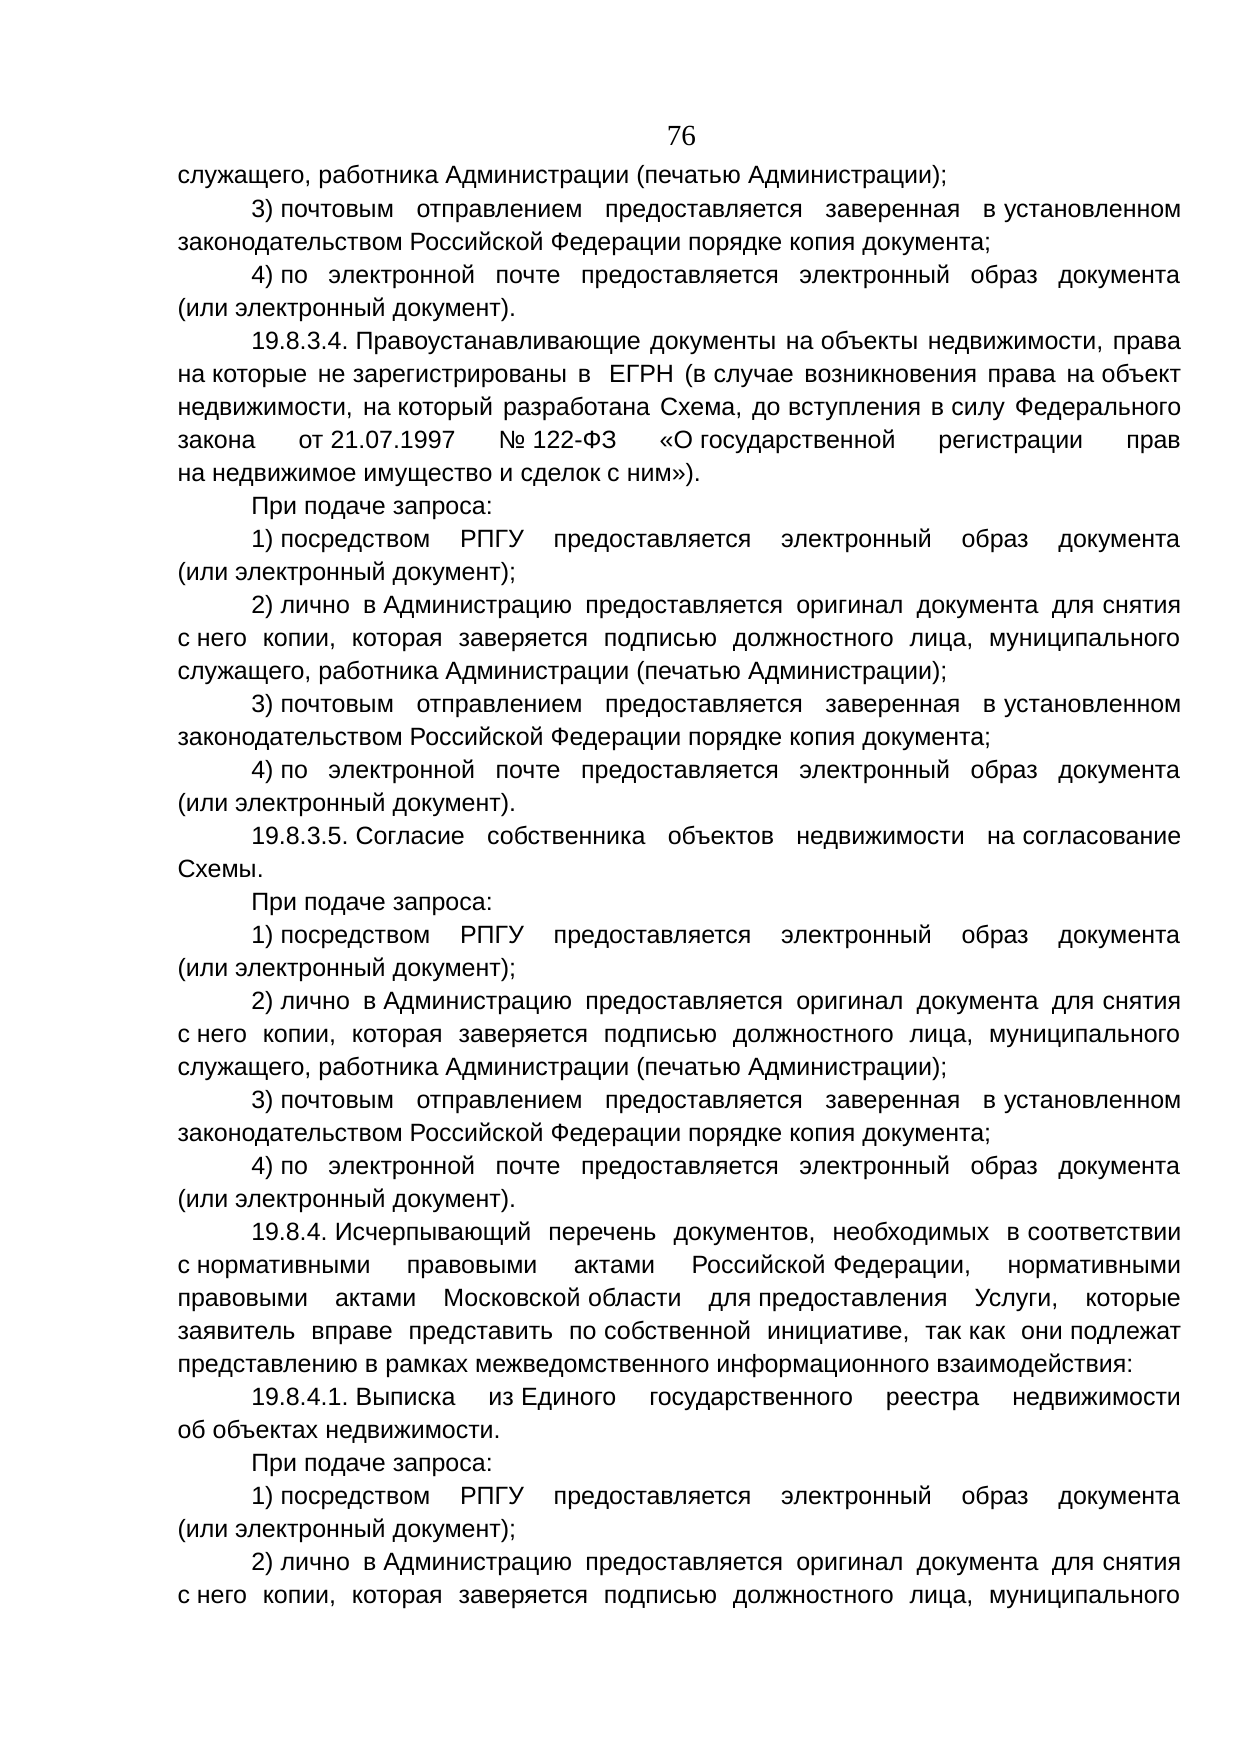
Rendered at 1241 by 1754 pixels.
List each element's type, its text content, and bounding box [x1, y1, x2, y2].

text 3) почтовым отправлением предоставляется заверенная в установленном законодательством Российской Федерации порядке копия документа; [177, 193, 1181, 255]
text При подаче запроса: [177, 887, 1181, 916]
text 19.8.4. Исчерпывающий перечень документов, необходимых в соответствии с нормативными правовыми актами Российской Федерации, нормативными правовыми актами Московской области для предоставления Услуги, которые заявитель вправе представить по собственной инициативе, так как они подлежат представлению в рамках межведомственного информационного взаимодействия: [177, 1217, 1181, 1378]
text 1) посредством РПГУ предоставляется электронный образ документа (или электронный документ); [177, 1481, 1181, 1543]
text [177, 1547, 1181, 1609]
text 3) почтовым отправлением предоставляется заверенная в установленном законодательством Российской Федерации порядке копия документа; [177, 689, 1181, 751]
text 19.8.3.5. Согласие собственника объектов недвижимости на согласование Схемы. [177, 821, 1181, 883]
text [177, 161, 1181, 189]
text 4) по электронной почте предоставляется электронный образ документа (или электронный документ). [177, 755, 1181, 817]
text 1) посредством РПГУ предоставляется электронный образ документа (или электронный документ); [177, 524, 1181, 586]
text 4) по электронной почте предоставляется электронный образ документа (или электронный документ). [177, 259, 1181, 321]
text 19.8.3.4. Правоустанавливающие документы на объекты недвижимости, права на которые не зарегистрированы в ЕГРН (в случае возникновения права на объект недвижимости, на который разработана Схема, до вступления в силу Федерального закона от 21.07.1997 № 122⁠-⁠ФЗ «О государственной регистрации прав на недвижимое имущество и сделок с ним»). [177, 326, 1181, 486]
text 19.8.4.1. Выписка из Единого государственного реестра недвижимости об объектах недвижимости. [177, 1382, 1181, 1444]
text 3) почтовым отправлением предоставляется заверенная в установленном законодательством Российской Федерации порядке копия документа; [177, 1085, 1181, 1147]
text 4) по электронной почте предоставляется электронный образ документа (или электронный документ). [177, 1151, 1181, 1213]
text 1) посредством РПГУ предоставляется электронный образ документа (или электронный документ); [177, 920, 1181, 982]
text При подаче запроса: [177, 491, 1181, 519]
text При подаче запроса: [177, 1448, 1181, 1477]
